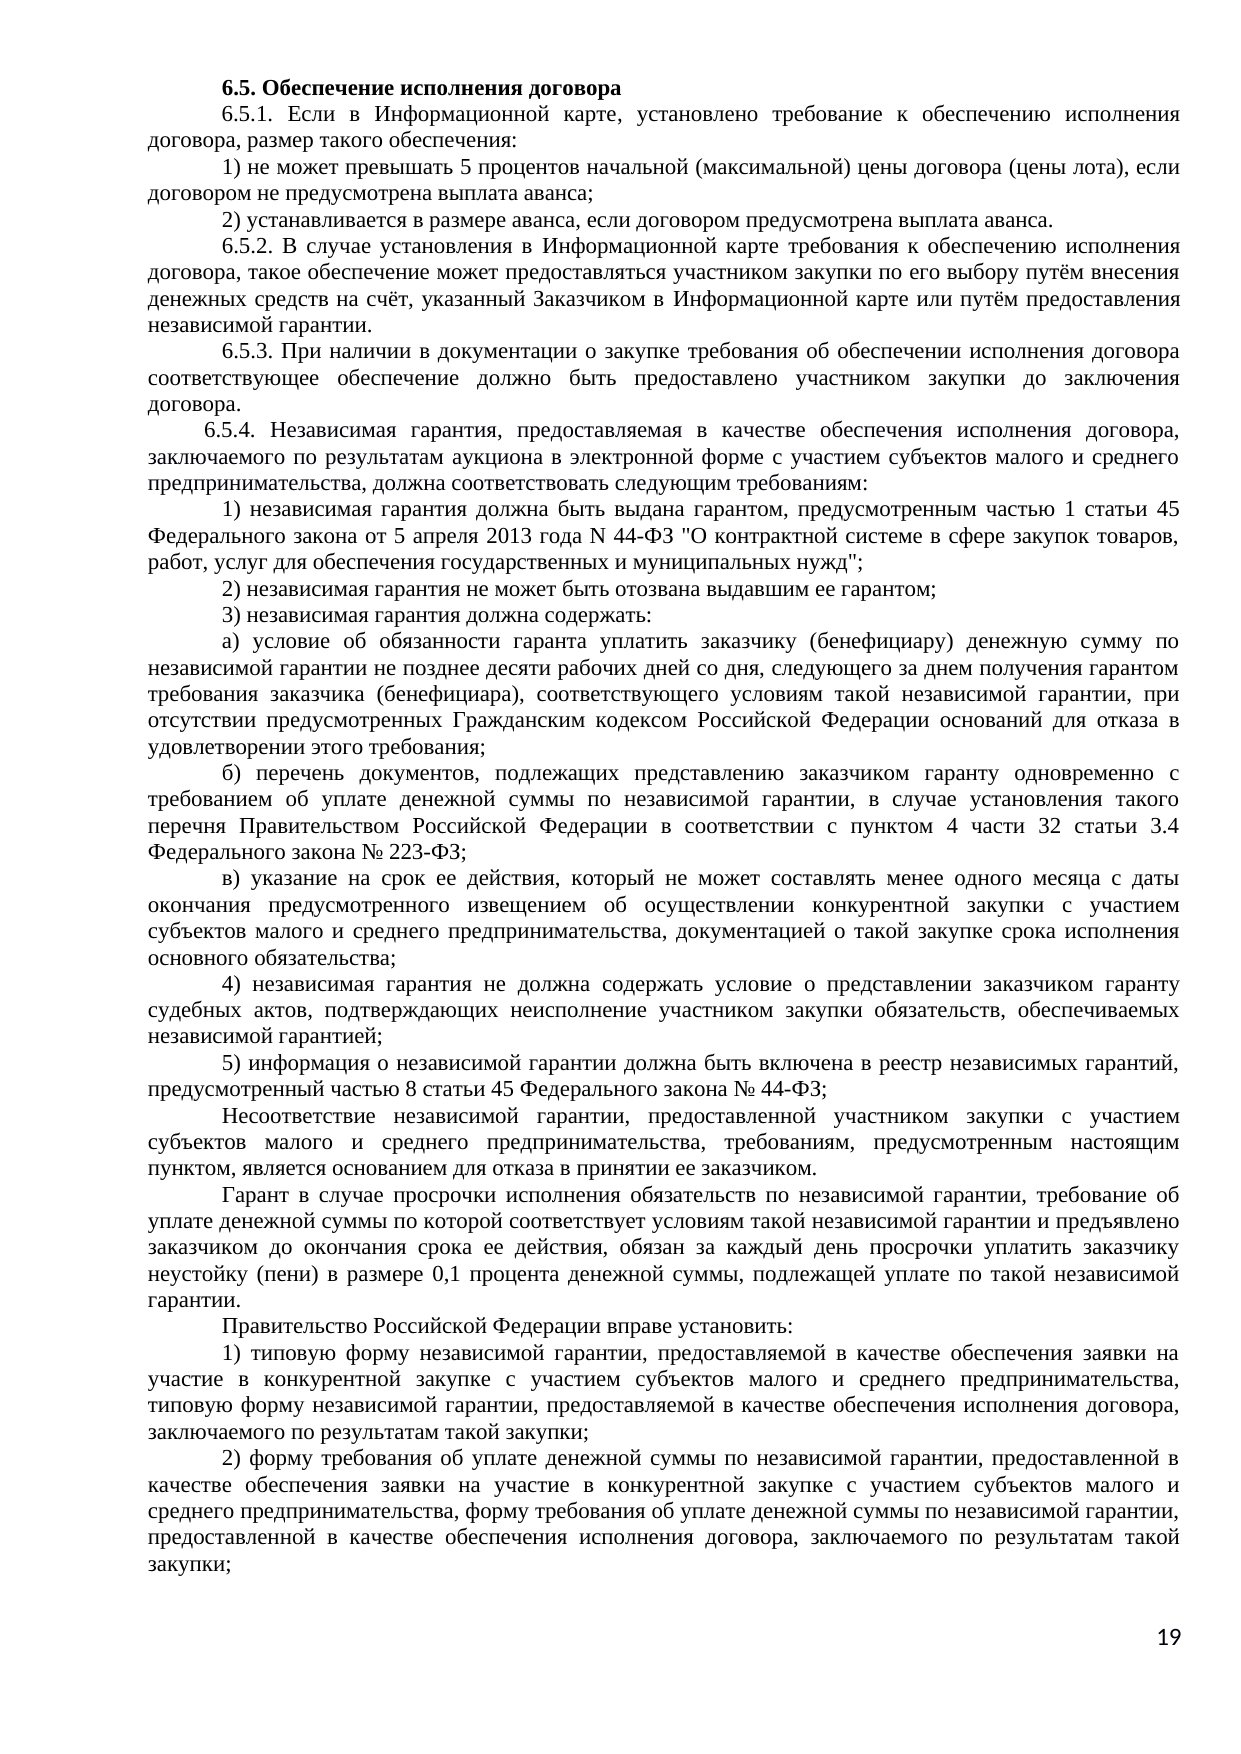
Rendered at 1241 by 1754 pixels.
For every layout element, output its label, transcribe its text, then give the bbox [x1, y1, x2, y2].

text 1) независимая гарантия должна быть выдана гарантом, предусмотренным частью 1 статьи 45 Федерального закона от 5 апреля 2013 года N 44-ФЗ "О контрактной системе в сфере закупок товаров, работ, услуг для обеспечения государственных и муниципальных нужд"; [148, 496, 1181, 574]
text 4) независимая гарантия не должна содержать условие о представлении заказчиком гаранту судебных актов, подтверждающих неисполнение участником закупки обязательств, обеспечиваемых независимой гарантией; [148, 970, 1181, 1049]
text 6.5.4. Независимая гарантия, предоставляемая в качестве обеспечения исполнения договора, заключаемого по результатам аукциона в электронной форме с участием субъектов малого и среднего предпринимательства, должна соответствовать следующим требованиям: [148, 416, 1181, 496]
text б) перечень документов, подлежащих представлению заказчиком гаранту одновременно с требованием об уплате денежной суммы по независимой гарантии, в случае установления такого перечня Правительством Российской Федерации в соответствии с пунктом 4 части 32 статьи 3.4 Федерального закона № 223-ФЗ; [148, 759, 1181, 864]
text 6.5. Обеспечение исполнения договора [148, 74, 1181, 100]
text 6.5.1. Если в Информационной карте, установлено требование к обеспечению исполнения договора, размер такого обеспечения: [148, 100, 1181, 153]
text а) условие об обязанности гаранта уплатить заказчику (бенефициару) денежную сумму по независимой гарантии не позднее десяти рабочих дней со дня, следующего за днем получения гарантом требования заказчика (бенефициара), соответствующего условиям такой независимой гарантии, при отсутствии предусмотренных Гражданским кодексом Российской Федерации оснований для отказа в удовлетворении этого требования; [148, 627, 1181, 759]
text 3) независимая гарантия должна содержать: [148, 601, 1181, 627]
text Гарант в случае просрочки исполнения обязательств по независимой гарантии, требование об уплате денежной суммы по которой соответствует условиям такой независимой гарантии и предъявлено заказчиком до окончания срока ее действия, обязан за каждый день просрочки уплатить заказчику неустойку (пени) в размере 0,1 процента денежной суммы, подлежащей уплате по такой независимой гарантии. [148, 1181, 1181, 1312]
text Правительство Российской Федерации вправе установить: [148, 1312, 1181, 1339]
text 5) информация о независимой гарантии должна быть включена в реестр независимых гарантий, предусмотренный частью 8 статьи 45 Федерального закона № 44-ФЗ; [148, 1049, 1181, 1102]
text 2) независимая гарантия не может быть отозвана выдавшим ее гарантом; [148, 574, 1181, 601]
text 2) устанавливается в размере аванса, если договором предусмотрена выплата аванса. [148, 206, 1181, 232]
text Несоответствие независимой гарантии, предоставленной участником закупки с участием субъектов малого и среднего предпринимательства, требованиям, предусмотренным настоящим пунктом, является основанием для отказа в принятии ее заказчиком. [148, 1102, 1181, 1181]
text 2) форму требования об уплате денежной суммы по независимой гарантии, предоставленной в качестве обеспечения заявки на участие в конкурентной закупке с участием субъектов малого и среднего предпринимательства, форму требования об уплате денежной суммы по независимой гарантии, предоставленной в качестве обеспечения исполнения договора, заключаемого по результатам такой закупки; [148, 1444, 1181, 1576]
text 6.5.2. В случае установления в Информационной карте требования к обеспечению исполнения договора, такое обеспечение может предоставляться участником закупки по его выбору путём внесения денежных средств на счёт, указанный Заказчиком в Информационной карте или путём предоставления независимой гарантии. [148, 232, 1181, 337]
text 1) не может превышать 5 процентов начальной (максимальной) цены договора (цены лота), если договором не предусмотрена выплата аванса; [148, 153, 1181, 206]
text 1) типовую форму независимой гарантии, предоставляемой в качестве обеспечения заявки на участие в конкурентной закупке с участием субъектов малого и среднего предпринимательства, типовую форму независимой гарантии, предоставляемой в качестве обеспечения исполнения договора, заключаемого по результатам такой закупки; [148, 1339, 1181, 1444]
text 6.5.3. При наличии в документации о закупке требования об обеспечении исполнения договора соответствующее обеспечение должно быть предоставлено участником закупки до заключения договора. [148, 337, 1181, 416]
text в) указание на срок ее действия, который не может составлять менее одного месяца с даты окончания предусмотренного извещением об осуществлении конкурентной закупки с участием субъектов малого и среднего предпринимательства, документацией о такой закупке срока исполнения основного обязательства; [148, 864, 1181, 970]
